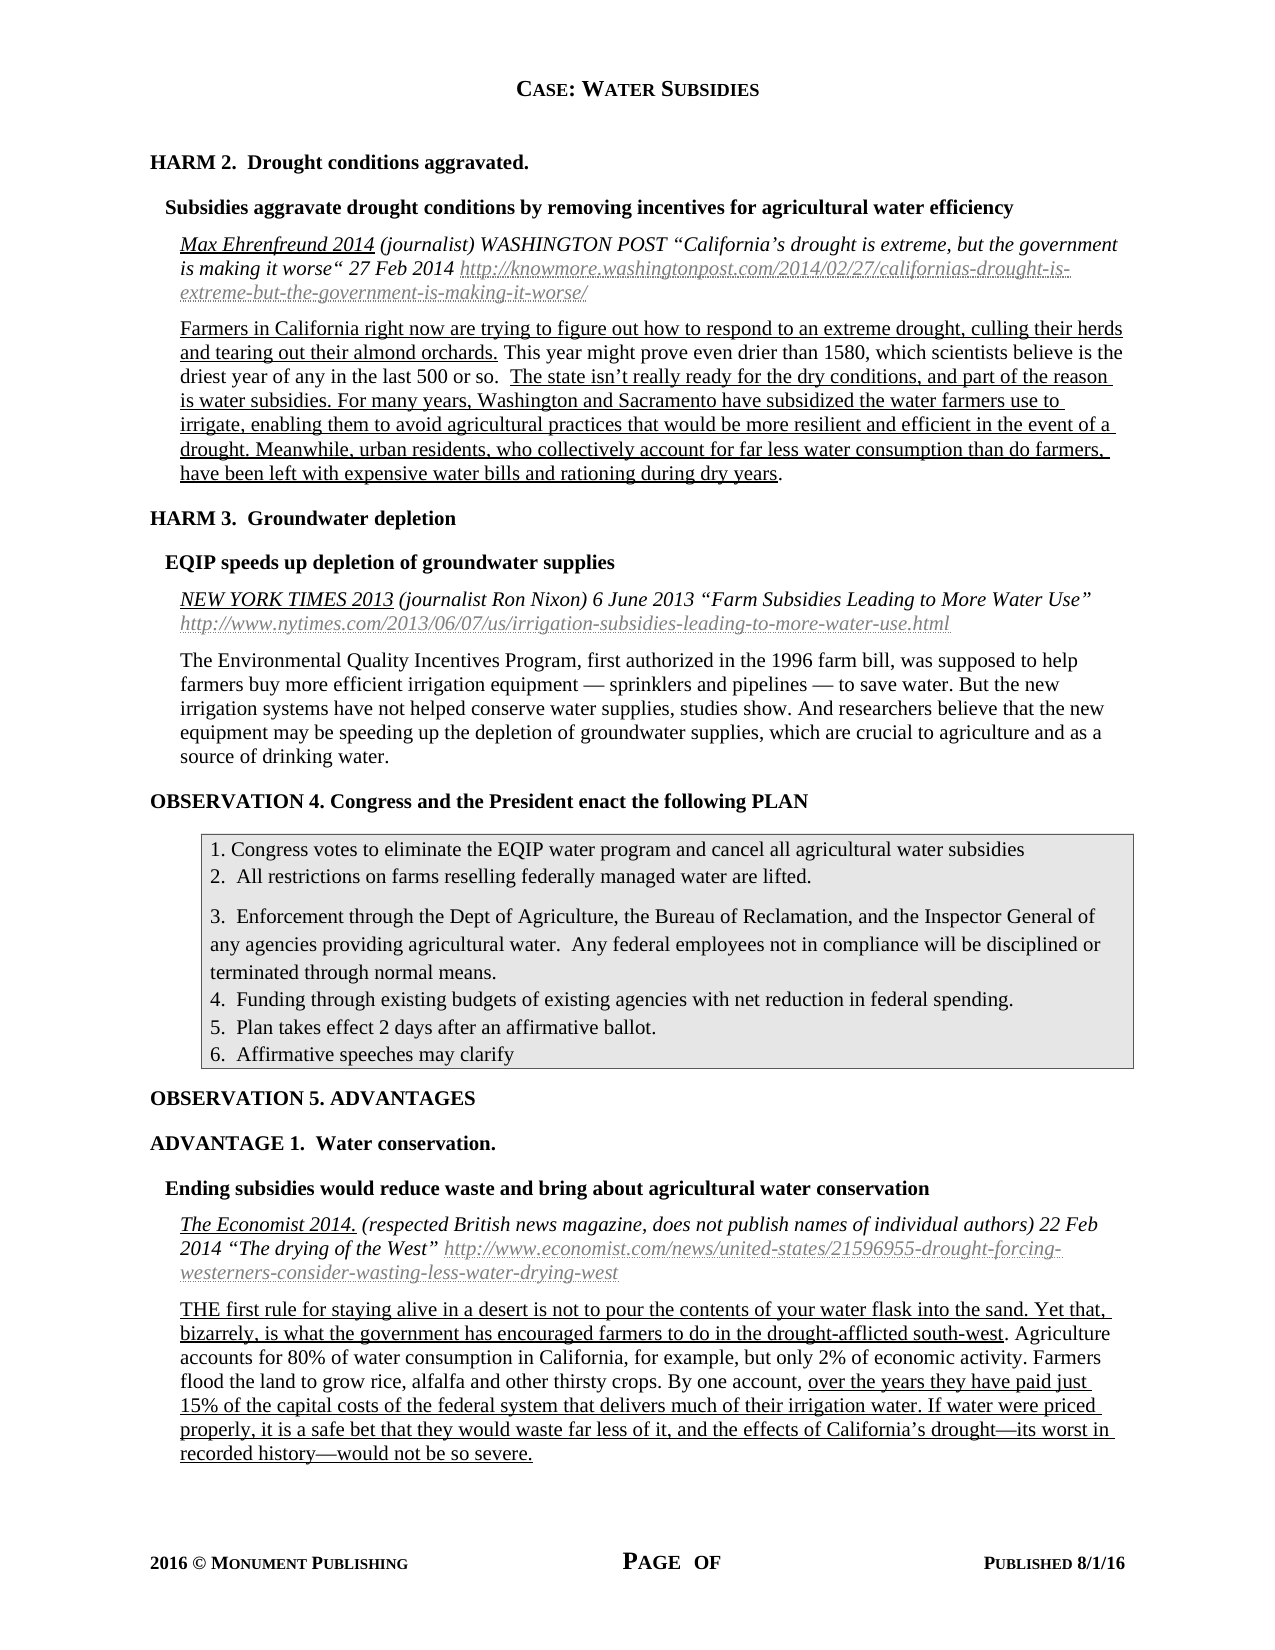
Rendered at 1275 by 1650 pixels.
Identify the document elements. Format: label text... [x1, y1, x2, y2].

text Farmers in California right now are trying to figure out how to respond to an extreme drought, culling their herds and tearing out their almond orchards. This year might prove even drier than 1580, which scientists believe is the driest year of any in the last 500 or so. The state isn’t really ready for the dry conditions, and part of the reason is water subsidies. For many years, Washington and Sacramento have subsidized the water farmers use to irrigate, enabling them to avoid agricultural practices that would be more resilient and efficient in the event of a drought. Meanwhile, urban residents, who collectively account for far less water consumption than do farmers, have been left with expensive water bills and rationing during dry years. [180, 316, 1125, 484]
text The Environmental Quality Incentives Program, first authorized in the 1996 farm bill, was supposed to help farmers buy more efficient irrigation equipment — sprinklers and pipelines — to save water. But the new irrigation systems have not helped conserve water supplies, studies show. And researchers believe that the new equipment may be speeding up the depletion of groundwater supplies, which are crucial to agriculture and as a source of drinking water. [180, 647, 1125, 768]
text Subsidies aggravate drought conditions by removing incentives for agricultural water efficiency [165, 195, 1125, 219]
text OBSERVATION 5. ADVANTAGES [150, 1086, 1125, 1110]
text THE first rule for staying alive in a desert is not to pour the contents of your water flask into the sand. Yet that, bizarrely, is what the government has encouraged farmers to do in the drought-afflicted south-west. Agriculture accounts for 80% of water consumption in California, for example, but only 2% of economic activity. Farmers flood the land to grow rice, alfalfa and other thirsty crops. By one account, over the years they have paid just 15% of the capital costs of the federal system that delivers much of their irrigation water. If water were priced properly, it is a safe bet that they would waste far less of it, and the effects of California’s drought—its worst in recorded history—would not be so severe. [180, 1297, 1125, 1465]
text EQIP speeds up depletion of groundwater supplies [165, 550, 1125, 574]
list 3. Enforcement through the Dept of Agriculture, the Bureau of Reclamation, and the Inspector General of any agencies providing agricultural water. Any federal employees not in compliance will be disciplined or terminated through normal means. 4. Funding through existing budgets of existing agencies with net reduction in federal spending. 5. Plan takes effect 2 days after an affirmative ballot. 6. Affirmative speeches may clarify [202, 901, 1133, 1068]
list 1. Congress votes to eliminate the EQIP water program and cancel all agricultural water subsidies 2. All restrictions on farms reselling federally managed water are lifted. [202, 835, 1133, 888]
text ADVANTAGE 1. Water conservation. [150, 1131, 1125, 1154]
text The Economist 2014. (respected British news magazine, does not publish names of individual authors) 22 Feb 2014 “The drying of the West” http://www.economist.com/news/united-states/21596955-drought-forcing-westerners-consider-wasting-less-water-drying-west [180, 1212, 1125, 1284]
text HARM 2. Drought conditions aggravated. [150, 150, 1125, 174]
text OBSERVATION 4. Congress and the President enact the following PLAN [150, 789, 1125, 813]
text Ending subsidies would reduce waste and bring about agricultural water conservation [165, 1175, 1125, 1199]
text NEW YORK TIMES 2013 (journalist Ron Nixon) 6 June 2013 “Farm Subsidies Leading to More Water Use” http://www.nytimes.com/2013/06/07/us/irrigation-subsidies-leading-to-more-water-use.html [180, 587, 1125, 635]
text HARM 3. Groundwater depletion [150, 505, 1125, 529]
text Max Ehrenfreund 2014 (journalist) WASHINGTON POST “California’s drought is extreme, but the government is making it worse“ 27 Feb 2014 http://knowmore.washingtonpost.com/2014/02/27/californias-drought-is-extreme-but-the-government-is-making-it-worse/ [180, 231, 1125, 304]
